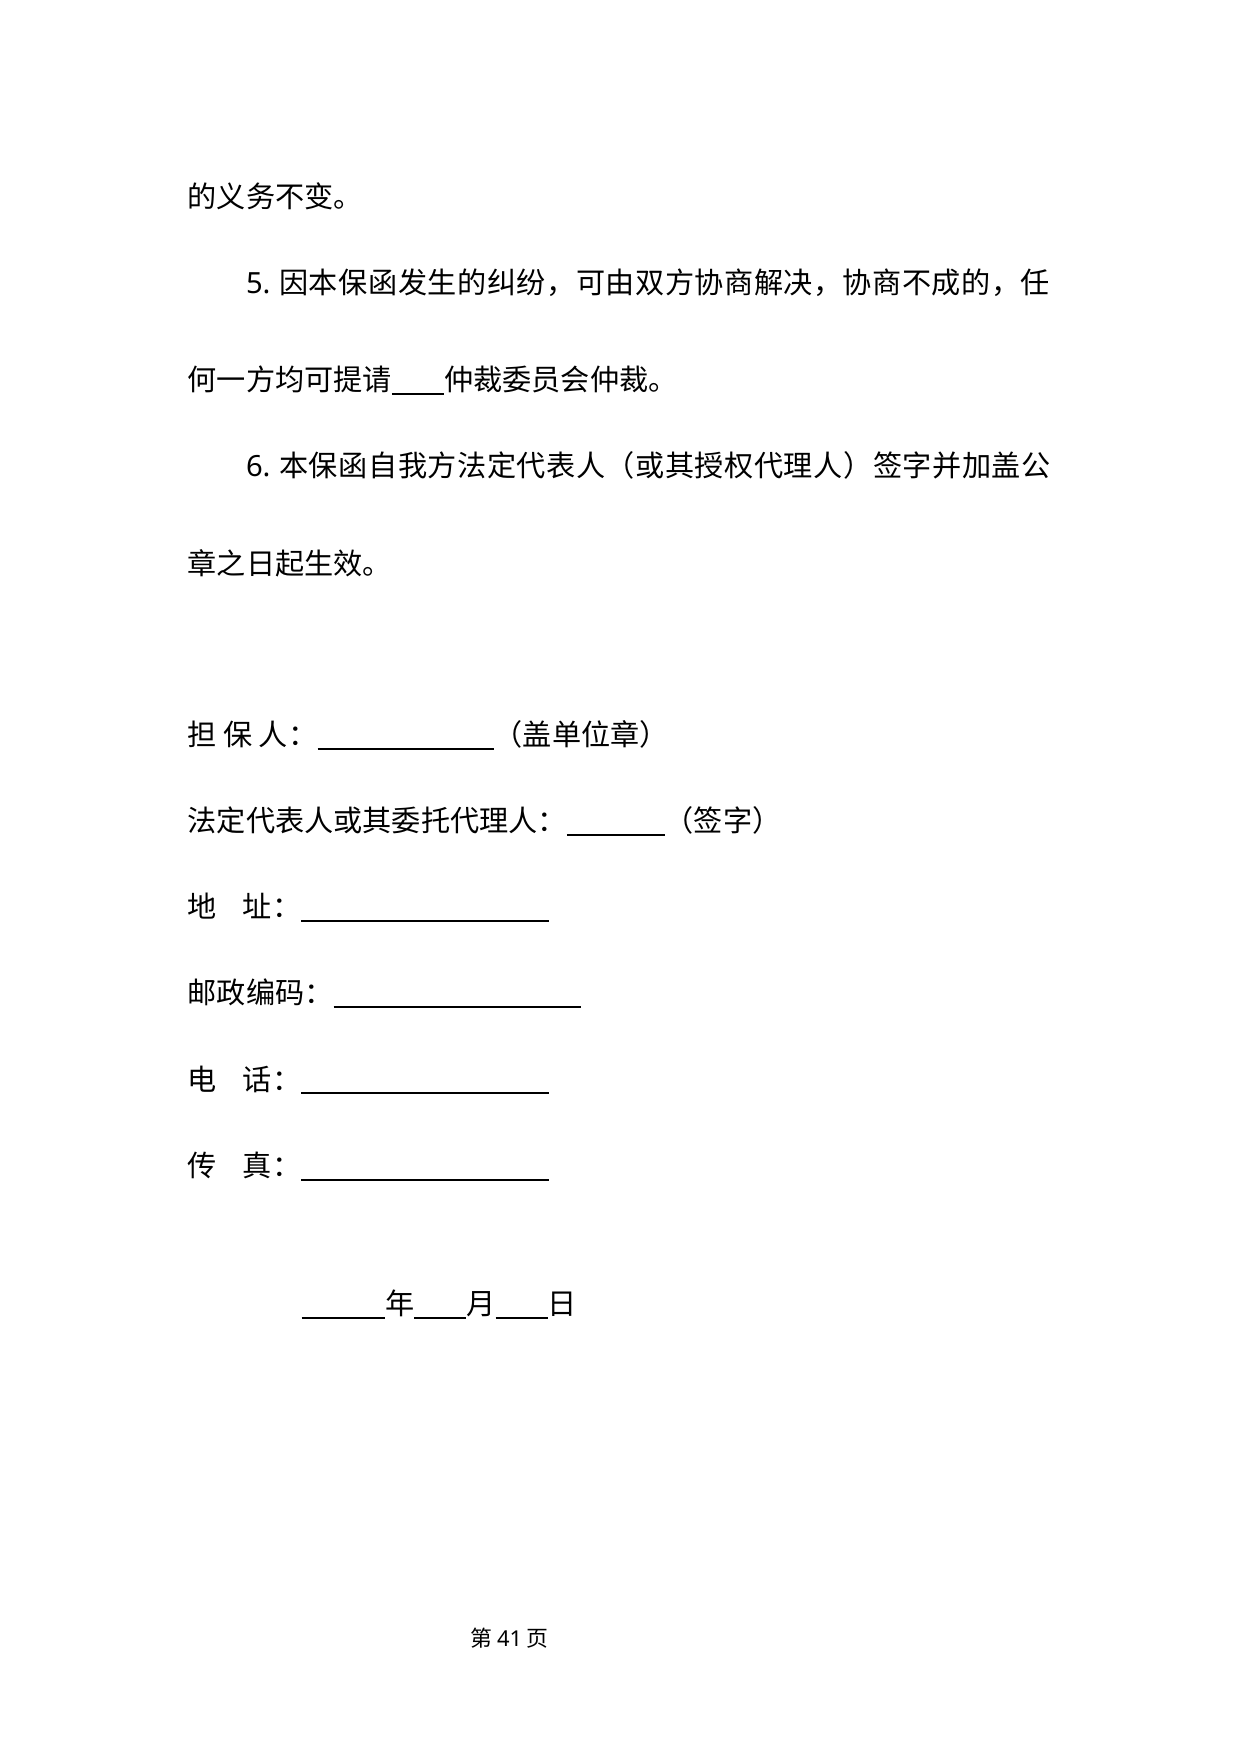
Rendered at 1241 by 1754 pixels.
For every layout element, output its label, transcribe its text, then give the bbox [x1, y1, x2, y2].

text 地 址： [187, 872, 1053, 937]
text 6. 本保函自我方法定代表人（或其授权代理人）签字并加盖公章之日起生效。 [187, 432, 1053, 594]
text 年 月 日 [187, 1269, 1053, 1334]
text 邮政编码： [187, 959, 1053, 1024]
text 电 话： [187, 1045, 1053, 1110]
text 法定代表人或其委托代理人： （签字） [187, 786, 1053, 851]
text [187, 162, 1053, 227]
text 5. 因本保函发生的纠纷，可由双方协商解决，协商不成的，任何一方均可提请 仲裁委员会仲裁。 [187, 248, 1053, 411]
text 担 保 人： （盖单位章） [187, 700, 1053, 765]
text 传 真： [187, 1131, 1053, 1196]
